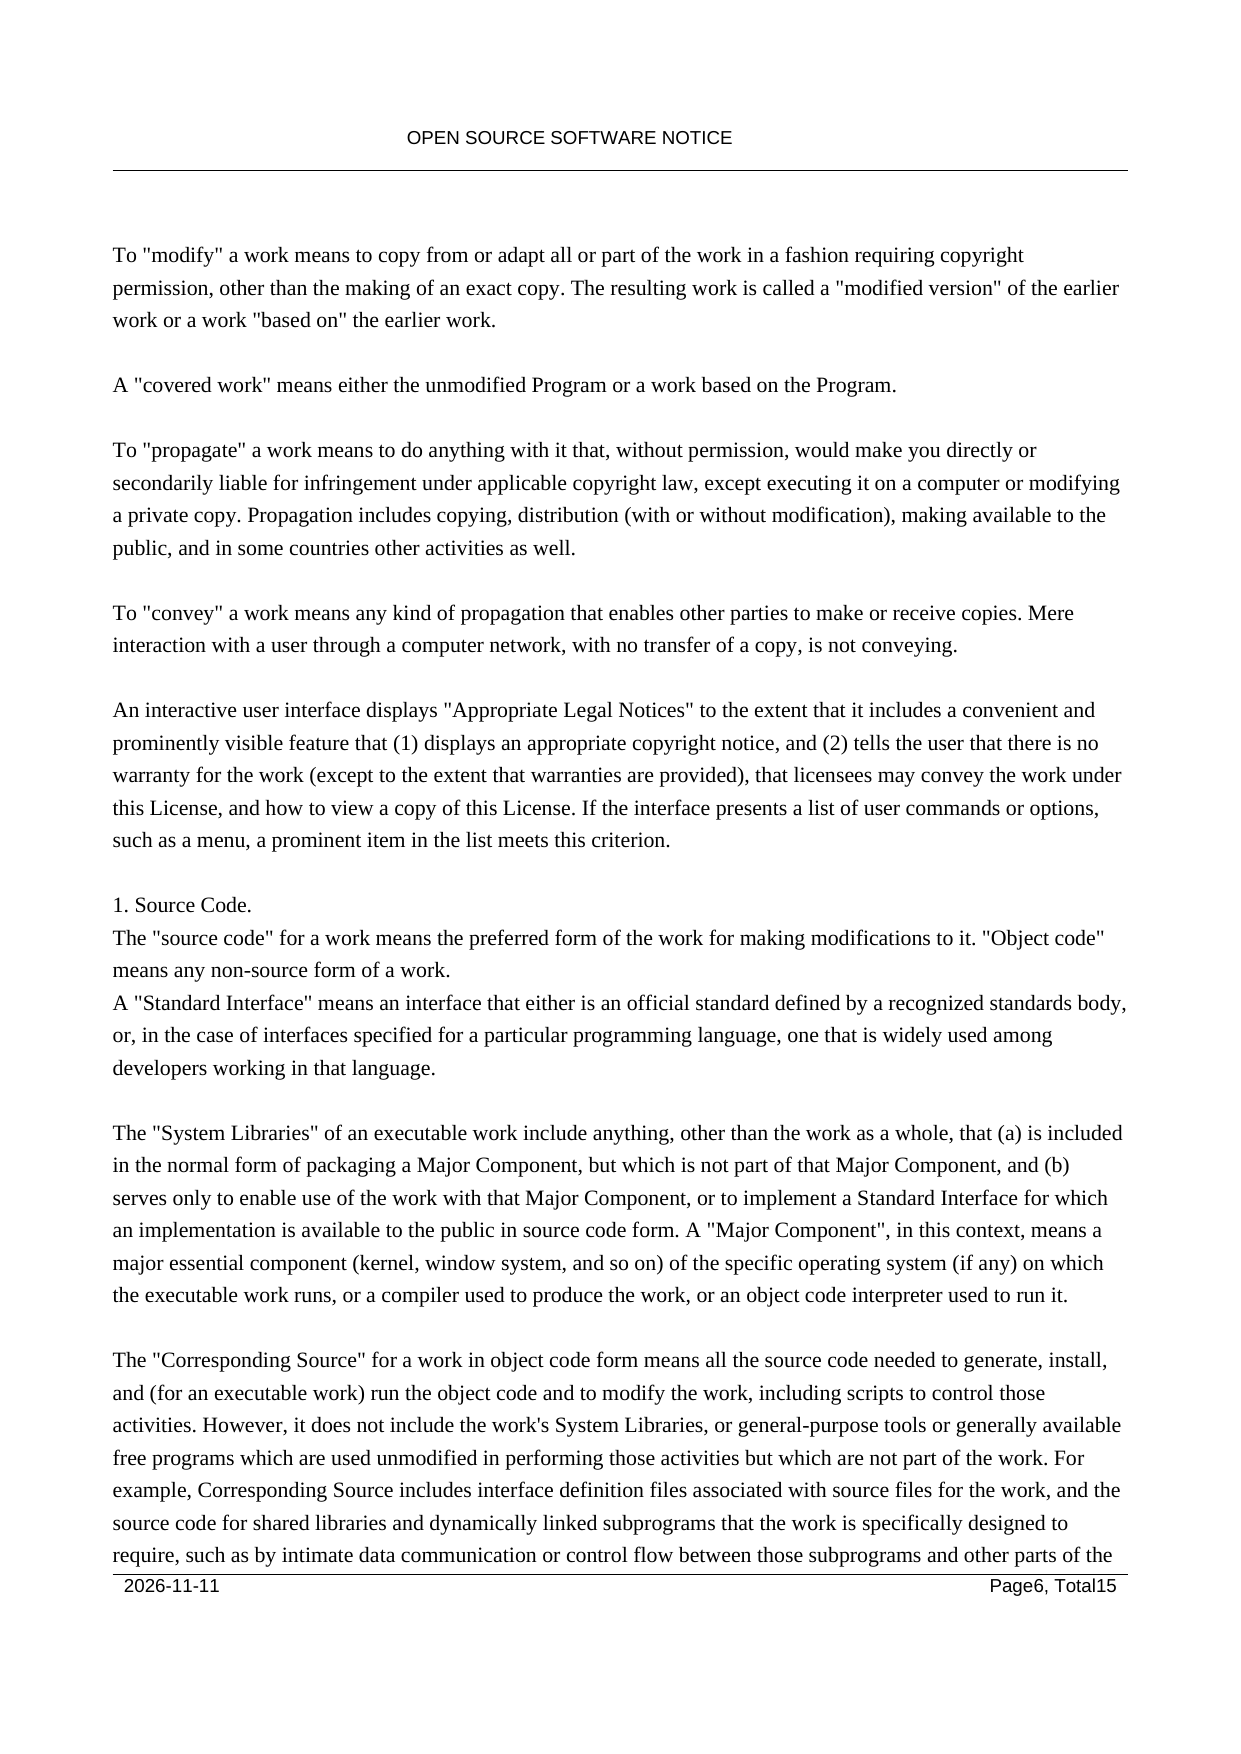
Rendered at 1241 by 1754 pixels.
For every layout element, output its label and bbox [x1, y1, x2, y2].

text [112, 206, 1128, 1571]
